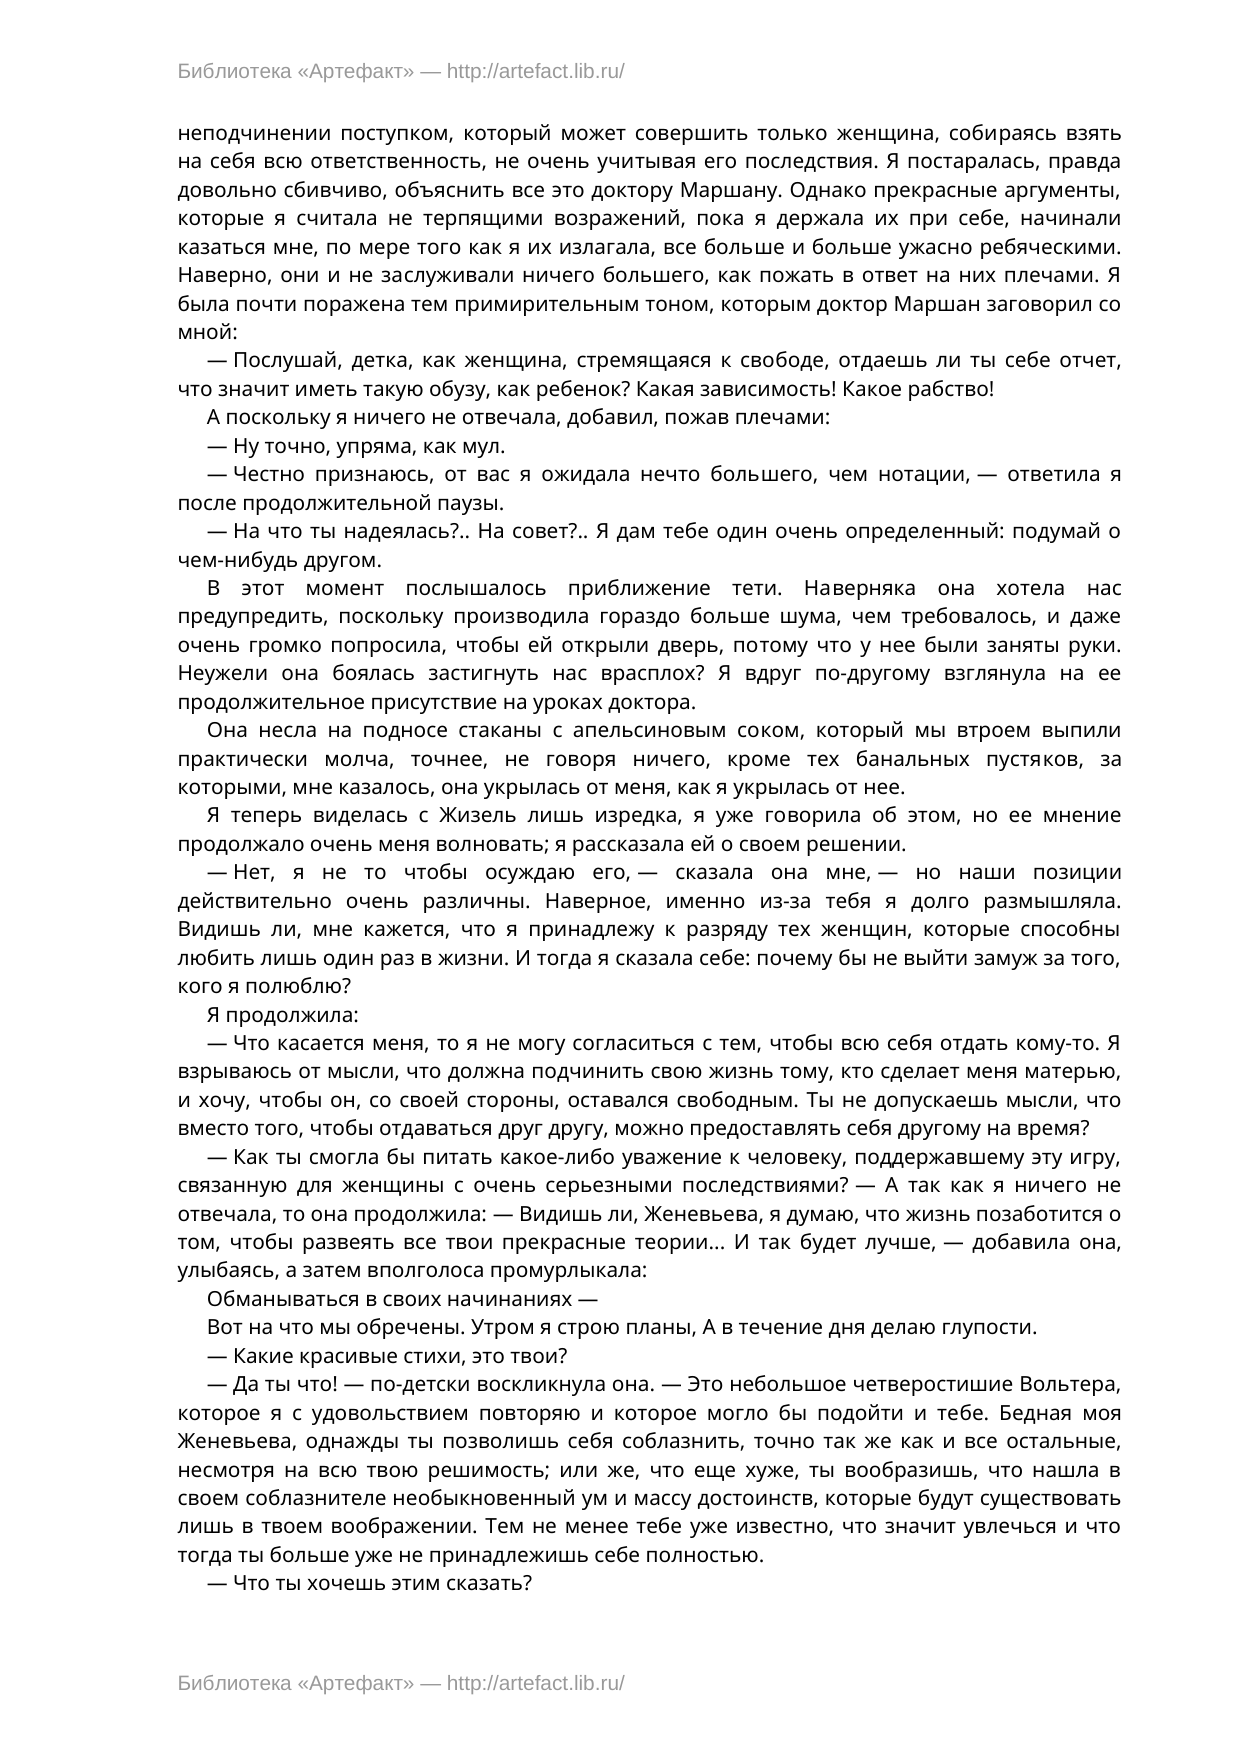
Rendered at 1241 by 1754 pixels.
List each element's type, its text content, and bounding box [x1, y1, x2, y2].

text — Что касается меня, то я не могу согласиться с тем, чтобы всю себя отдать кому-то. Я взрываюсь от мысли, что должна подчинить свою жизнь тому, кто сделает меня матерью, и хочу, чтобы он, со своей стороны, оставался свободным. Ты не допускаешь мысли, что вместо того, чтобы отдаваться друг другу, можно предоставлять себя другому на время? [177, 1028, 1122, 1142]
text — Честно признаюсь, от вас я ожидала нечто большего, чем нотации, — ответила я после продолжительной паузы. [177, 459, 1122, 516]
text — Да ты что! — по-детски воскликнула она. — Это небольшое четверостишие Вольтера, которое я с удовольствием повторяю и которое могло бы подойти и тебе. Бедная моя Женевьева, однажды ты позволишь себя соблазнить, точно так же как и все остальные, несмотря на всю твою решимость; или же, что еще хуже, ты вообразишь, что нашла в своем соблазнителе необыкновенный ум и массу достоинств, которые будут существовать лишь в твоем воображении. Тем не менее тебе уже известно, что значит увлечься и что тогда ты больше уже не принадлежишь себе полностью. [177, 1369, 1122, 1568]
text Она несла на подносе стаканы с апельсиновым соком, который мы втроем выпили практически молча, точнее, не говоря ничего, кроме тех банальных пустяков, за которыми, мне казалось, она укрылась от меня, как я укрылась от нее. [177, 715, 1122, 801]
text — Нет, я не то чтобы осуждаю его, — сказала она мне, — но наши позиции действительно очень различны. Наверное, именно из-за тебя я долго размышляла. Видишь ли, мне кажется, что я принадлежу к разряду тех женщин, которые способны любить лишь один раз в жизни. И тогда я сказала себе: почему бы не выйти замуж за того, кого я полюблю? [177, 857, 1122, 1000]
text Я теперь виделась с Жизель лишь изредка, я уже говорила об этом, но ее мнение продолжало очень меня волновать; я рассказала ей о своем решении. [177, 801, 1122, 857]
text Обманываться в своих начинаниях — [177, 1284, 1122, 1312]
text Я продолжила: [177, 1000, 1122, 1028]
text — Ну точно, упряма, как мул. [177, 431, 1122, 459]
text — Что ты хочешь этим сказать? [177, 1568, 1122, 1597]
text — Послушай, детка, как женщина, стремящаяся к свободе, отдаешь ли ты себе отчет, что значит иметь такую обузу, как ребенок? Какая зависимость! Какое рабство! [177, 346, 1122, 402]
text — Как ты смогла бы питать какое-либо уважение к человеку, поддержавшему эту игру, связанную для женщины с очень серьезными последствиями? — А так как я ничего не отвечала, то она продолжила: — Видишь ли, Женевьева, я думаю, что жизнь позаботится о том, чтобы развеять все твои прекрасные теории... И так будет лучше, — добавила она, улыбаясь, а затем вполголоса промурлыкала: [177, 1142, 1122, 1284]
text А поскольку я ничего не отвечала, добавил, пожав плечами: [177, 402, 1122, 431]
text — На что ты надеялась?.. На совет?.. Я дам тебе один очень определенный: подумай о чем-нибудь другом. [177, 516, 1122, 573]
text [177, 118, 1122, 346]
text Вот на что мы обречены. Утром я строю планы, А в течение дня делаю глупости. [177, 1312, 1122, 1341]
text В этот момент послышалось приближение тети. Наверняка она хотела нас предупредить, поскольку производила гораздо больше шума, чем требовалось, и даже очень громко попросила, чтобы ей открыли дверь, потому что у нее были заняты руки. Неужели она боялась застигнуть нас врасплох? Я вдруг по-другому взглянула на ее продолжительное присутствие на уроках доктора. [177, 573, 1122, 715]
text — Какие красивые стихи, это твои? [177, 1341, 1122, 1369]
